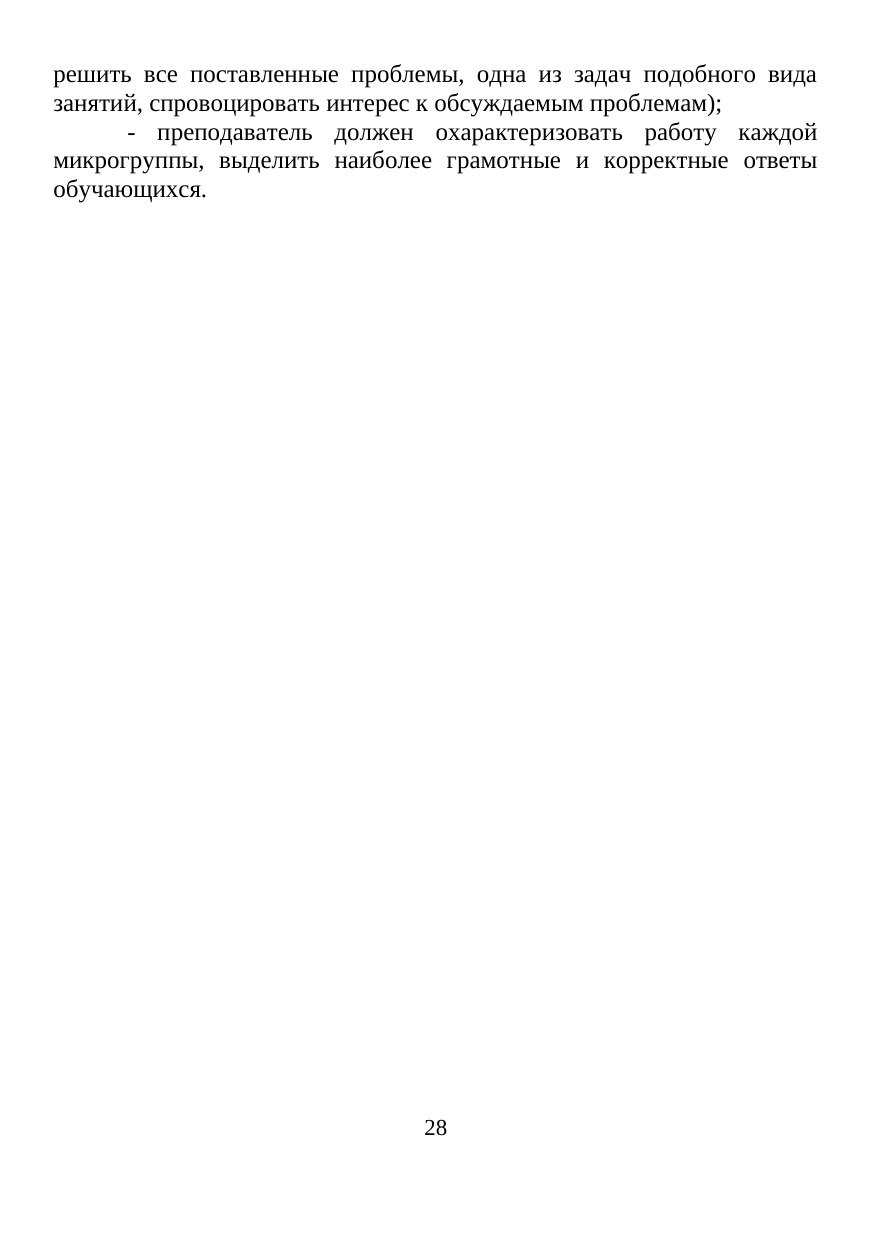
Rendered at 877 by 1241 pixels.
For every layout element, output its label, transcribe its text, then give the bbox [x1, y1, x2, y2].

text - преподаватель должен охарактеризовать работу каждой микрогруппы, выделить наиболее грамотные и корректные ответы обучающихся. [53, 117, 818, 203]
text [53, 59, 818, 117]
